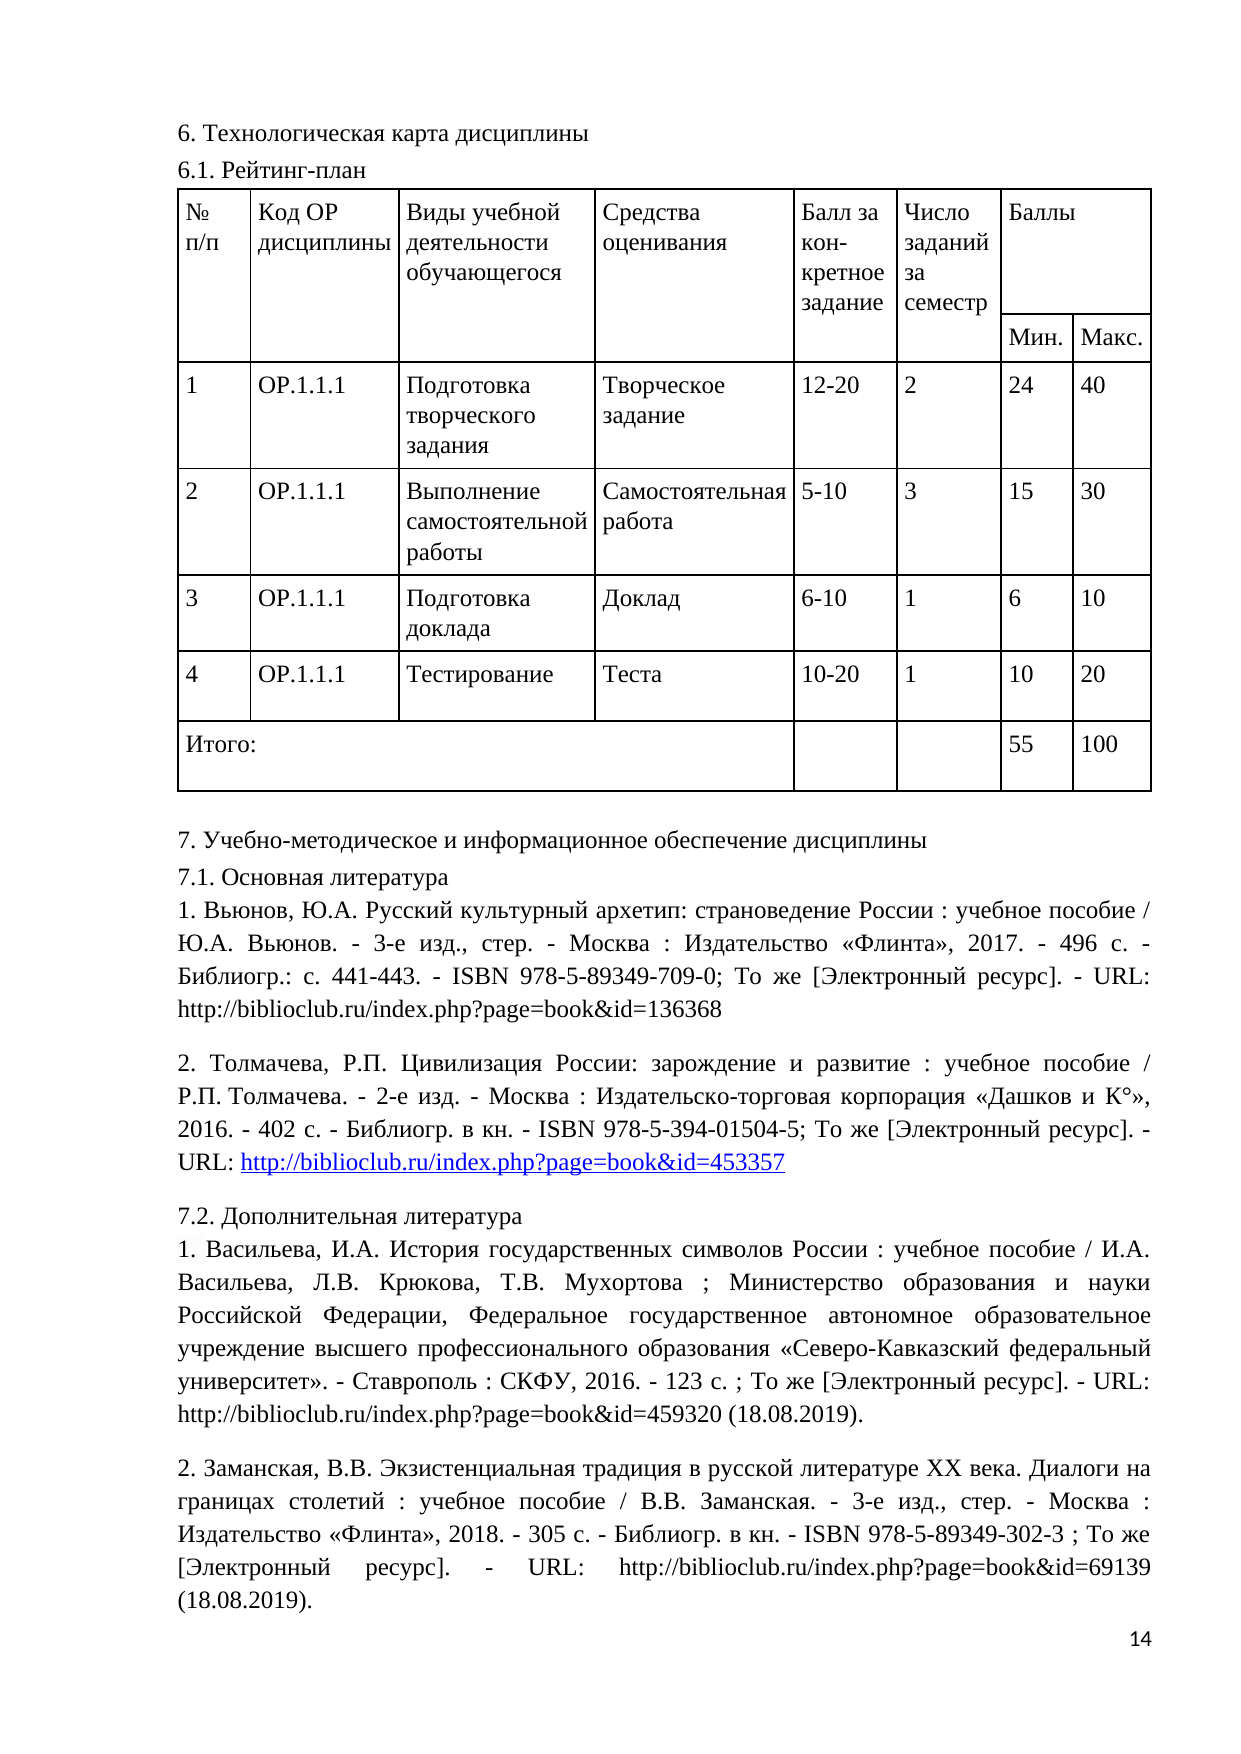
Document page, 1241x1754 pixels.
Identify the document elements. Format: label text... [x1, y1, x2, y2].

table_cell 24 [1002, 363, 1072, 467]
table_header № п/п [179, 190, 250, 361]
table_cell 30 [1074, 469, 1150, 574]
table_cell Подготовка доклада [400, 576, 594, 650]
table_header Средства оценивания [596, 190, 793, 361]
table_cell [795, 722, 896, 790]
table_cell ОР.1.1.1 [251, 363, 398, 467]
table_header Баллы [1002, 190, 1150, 313]
text 7.1. Основная литература [177, 862, 1152, 891]
table_header Число заданий за семестр [898, 190, 1000, 361]
table_header Виды учебной деятельности обучающегося [400, 190, 594, 361]
table_cell 1 [179, 363, 250, 467]
table_cell 55 [1002, 722, 1072, 790]
table_cell Творческое задание [596, 363, 793, 467]
table_cell 6 [1002, 576, 1072, 650]
text 7.2. Дополнительная литература [177, 1201, 1152, 1229]
table_cell 1 [898, 652, 1000, 720]
table_cell 10-20 [795, 652, 896, 720]
table_header Код ОР дисциплины [251, 190, 398, 361]
text 7. Учебно-методическое и информационное обеспечение дисциплины [177, 825, 1152, 853]
table_cell [898, 722, 1000, 790]
text 1. Вьюнов, Ю.А. Русский культурный архетип: страноведение России : учебное пособие / Ю.А. Вьюнов. - 3-е изд., стер. - Москва : Издательство «Флинта», 2017. - 496 с. - Библиогр.: с. 441-443. - ISBN 978-5-89349-709-0; То же [Электронный ресурс]. - URL: http://biblioclub.ru/index.php?page=book&id=136368 [177, 895, 1152, 1023]
table_cell Итого: [179, 722, 793, 790]
text 2. Заманская, В.В. Экзистенциальная традиция в русской литературе XX века. Диалоги на границах столетий : учебное пособие / В.В. Заманская. - 3-е изд., стер. - Москва : Издательство «Флинта», 2018. - 305 с. - Библиогр. в кн. - ISBN 978-5-89349-302-3 ; То же [Электронный ресурс]. - URL: http://biblioclub.ru/index.php?page=book&id=69139 (18.08.2019). [177, 1453, 1152, 1614]
table_cell Самостоятельная работа [596, 469, 793, 574]
table_cell Мин. [1002, 315, 1072, 361]
table_cell 40 [1074, 363, 1150, 467]
table_cell ОР.1.1.1 [251, 652, 398, 720]
table_cell 100 [1074, 722, 1150, 790]
table_cell ОР.1.1.1 [251, 576, 398, 650]
table_cell 2 [898, 363, 1000, 467]
table_cell Подготовка творческого задания [400, 363, 594, 467]
table_header Балл за кон-кретное задание [795, 190, 896, 361]
table_cell 15 [1002, 469, 1072, 574]
text 6.1. Рейтинг-план [177, 155, 1152, 184]
text 2. Толмачева, Р.П. Цивилизация России: зарождение и развитие : учебное пособие / Р.П. Толмачева. - 2-е изд. - Москва : Издательско-торговая корпорация «Дашков и К°», 2016. - 402 с. - Библиогр. в кн. - ISBN 978-5-394-01504-5; То же [Электронный ресурс]. - URL: http://biblioclub.ru/index.php?page=book&id=453357 [177, 1048, 1152, 1176]
table_cell 2 [179, 469, 250, 574]
table_cell ОР.1.1.1 [251, 469, 398, 574]
table_cell 10 [1002, 652, 1072, 720]
text 6. Технологическая карта дисциплины [177, 118, 1152, 147]
table_cell 4 [179, 652, 250, 720]
table_cell 6-10 [795, 576, 896, 650]
table_cell 3 [898, 469, 1000, 574]
table_cell 20 [1074, 652, 1150, 720]
table_cell Выполнение самостоятельной работы [400, 469, 594, 574]
text 1. Васильева, И.А. История государственных символов России : учебное пособие / И.А. Васильева, Л.В. Крюкова, Т.В. Мухортова ; Министерство образования и науки Российской Федерации, Федеральное государственное автономное образовательное учреждение высшего профессионального образования «Северо-Кавказский федеральный университет». - Ставрополь : СКФУ, 2016. - 123 с. ; То же [Электронный ресурс]. - URL: http://biblioclub.ru/index.php?page=book&id=459320 (18.08.2019). [177, 1234, 1152, 1428]
table_cell 12-20 [795, 363, 896, 467]
table_cell Доклад [596, 576, 793, 650]
table_cell 1 [898, 576, 1000, 650]
table_cell 3 [179, 576, 250, 650]
table_cell Макс. [1074, 315, 1150, 361]
table_cell Тестирование [400, 652, 594, 720]
table_cell Теста [596, 652, 793, 720]
table_cell 10 [1074, 576, 1150, 650]
table_cell 5-10 [795, 469, 896, 574]
